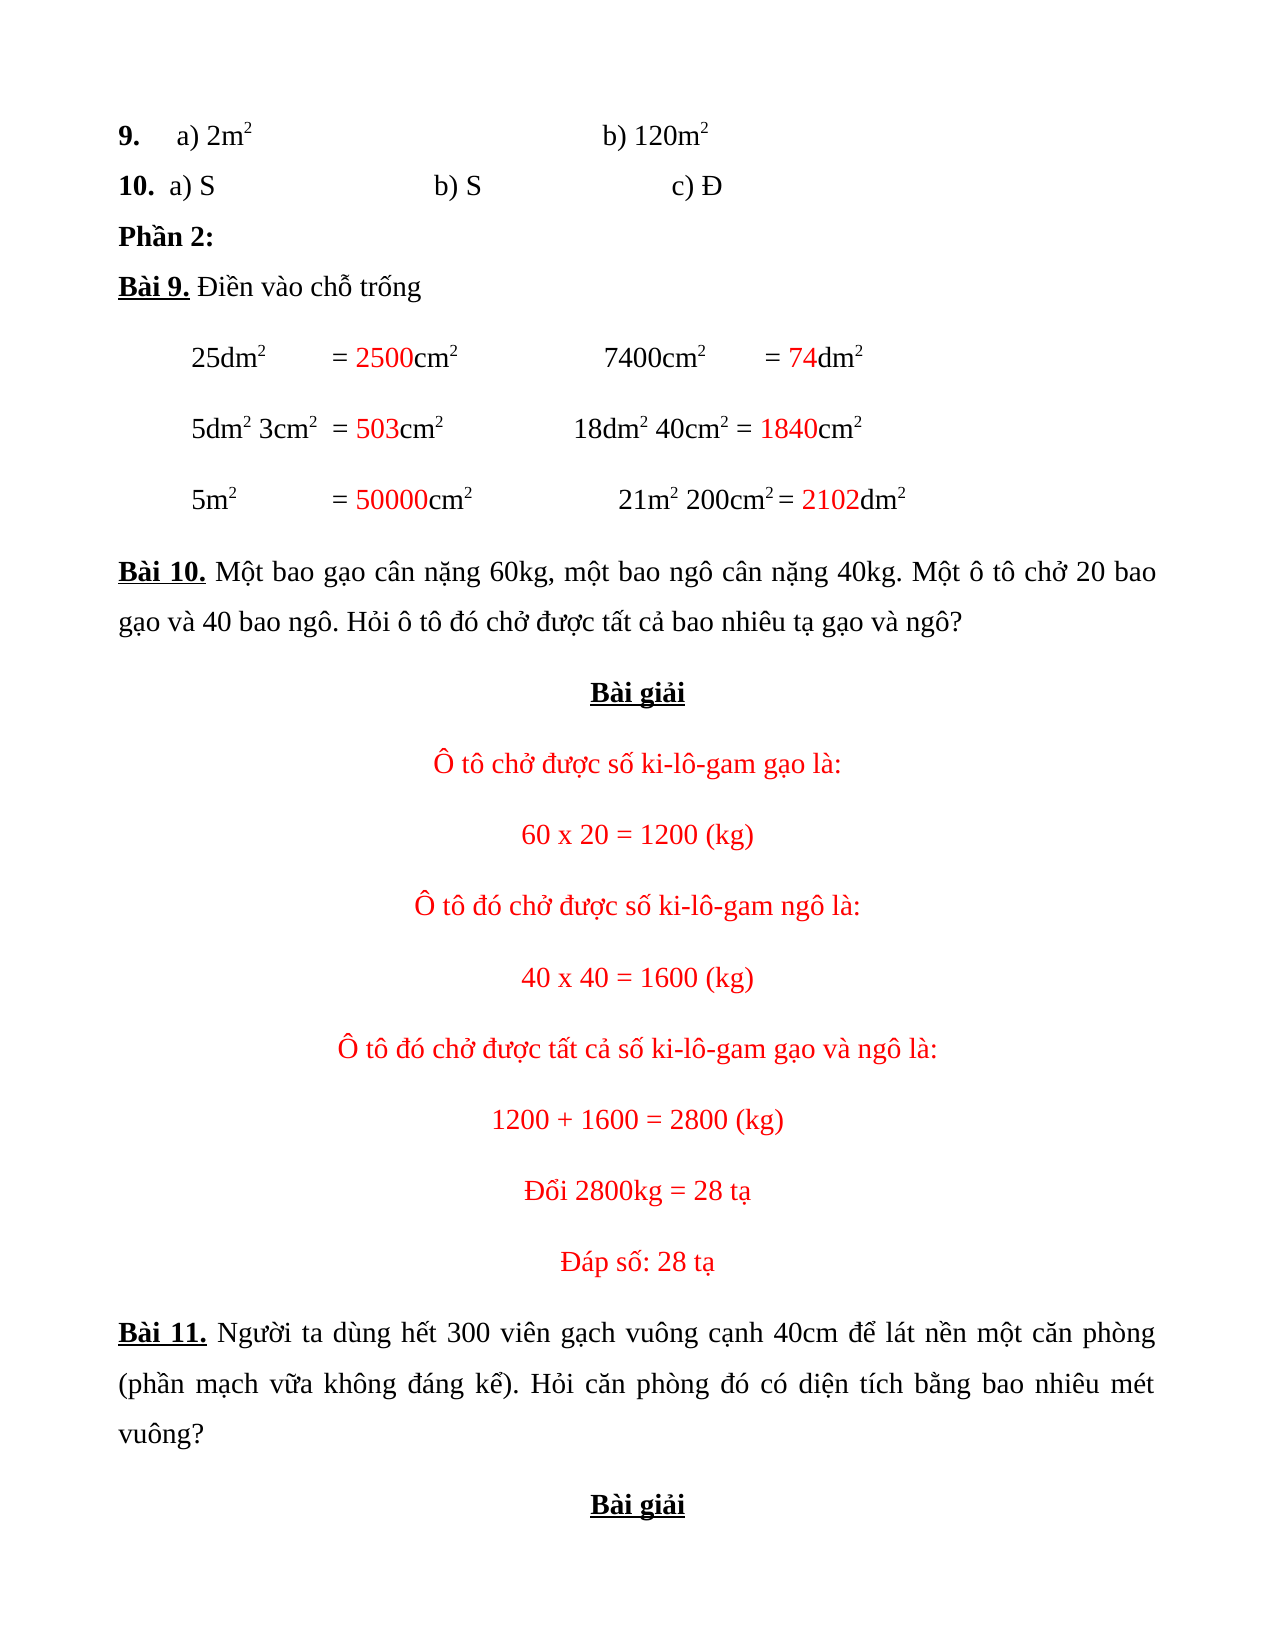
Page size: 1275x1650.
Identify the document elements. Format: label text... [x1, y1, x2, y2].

text Đổi 2800kg = 28 tạ [118, 1173, 1157, 1207]
text 1200 + 1600 = 2800 (kg) [118, 1102, 1157, 1136]
text Bài giải [118, 675, 1157, 709]
text 10. a) S b) S c) Đ [118, 168, 1157, 202]
text Bài 10. Một bao gạo cân nặng 60kg, một bao ngô cân nặng 40kg. Một ô tô chở 20 bao gạo và 40 bao ngô. Hỏi ô tô đó chở được tất cả bao nhiêu tạ gạo và ngô? [118, 554, 1157, 637]
text 9. a) 2m2 b) 120m2 [118, 118, 1157, 152]
text Ô tô đó chở được số ki-lô-gam ngô là: [118, 888, 1157, 922]
text Ô tô chở được số ki-lô-gam gạo là: [118, 746, 1157, 780]
text 5m2 = 50000cm2 21m2 200cm2 = 2102dm2 [118, 482, 1157, 516]
text 60 x 20 = 1200 (kg) [118, 817, 1157, 851]
text 5dm2 3cm2 = 503cm2 18dm2 40cm2 = 1840cm2 [118, 411, 1157, 445]
text Bài 9. Điền vào chỗ trống [118, 269, 1157, 303]
text Phần 2: [118, 219, 1157, 252]
text 40 x 40 = 1600 (kg) [118, 960, 1157, 993]
text 25dm2 = 2500cm2 7400cm2 = 74dm2 [118, 340, 1157, 374]
text Đáp số: 28 tạ [118, 1244, 1157, 1278]
text Bài giải [118, 1487, 1157, 1521]
text Ô tô đó chở được tất cả số ki-lô-gam gạo và ngô là: [118, 1031, 1157, 1064]
text Bài 11. Người ta dùng hết 300 viên gạch vuông cạnh 40cm để lát nền một căn phòng (phần mạch vữa không đáng kể). Hỏi căn phòng đó có diện tích bằng bao nhiêu mét vuông? [118, 1315, 1157, 1449]
